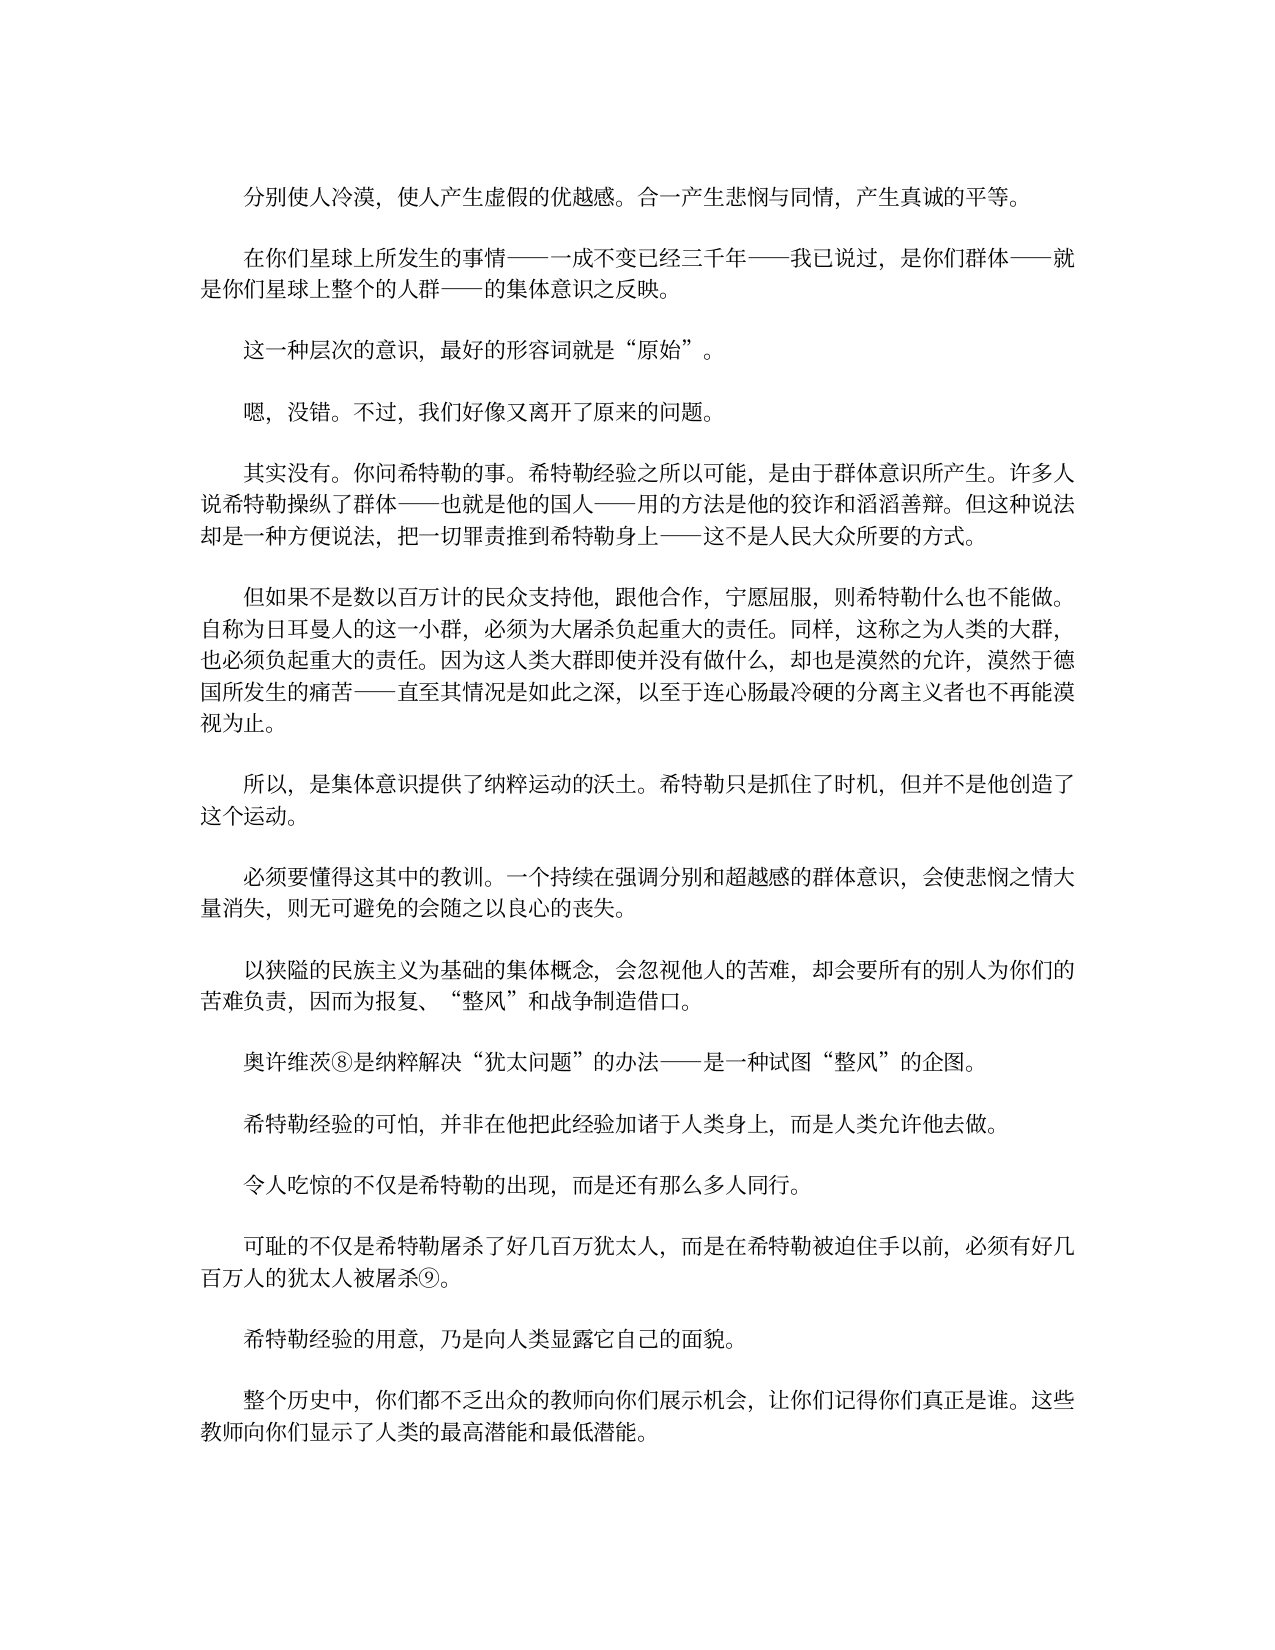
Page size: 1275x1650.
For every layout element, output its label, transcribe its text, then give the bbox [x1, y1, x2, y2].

text 整个历史中，你们都不乏出众的教师向你们展示机会，让你们记得你们真正是谁。这些教师向你们显示了人类的最高潜能和最低潜能。 [200, 1383, 1075, 1446]
text 其实没有。你问希特勒的事。希特勒经验之所以可能，是由于群体意识所产生。许多人说希特勒操纵了群体——也就是他的国人——用的方法是他的狡诈和滔滔善辩。但这种说法却是一种方便说法，把一切罪责推到希特勒身上——这不是人民大众所要的方式。 [200, 456, 1075, 551]
text 令人吃惊的不仅是希特勒的出现，而是还有那么多人同行。 [200, 1168, 1075, 1199]
text 必须要懂得这其中的教训。一个持续在强调分别和超越感的群体意识，会使悲悯之情大量消失，则无可避免的会随之以良心的丧失。 [200, 860, 1075, 923]
text 这一种层次的意识，最好的形容词就是“原始”。 [200, 334, 1075, 365]
text 嗯，没错。不过，我们好像又离开了原来的问题。 [200, 395, 1075, 426]
text 分别使人冷漠，使人产生虚假的优越感。合一产生悲悯与同情，产生真诚的平等。 [200, 180, 1075, 211]
text 希特勒经验的用意，乃是向人类显露它自己的面貌。 [200, 1322, 1075, 1353]
text 希特勒经验的可怕，并非在他把此经验加诸于人类身上，而是人类允许他去做。 [200, 1107, 1075, 1138]
text 奥许维茨⑧是纳粹解决“犹太问题”的办法——是一种试图“整风”的企图。 [200, 1046, 1075, 1077]
text 所以，是集体意识提供了纳粹运动的沃土。希特勒只是抓住了时机，但并不是他创造了这个运动。 [200, 767, 1075, 830]
text 可耻的不仅是希特勒屠杀了好几百万犹太人，而是在希特勒被迫住手以前，必须有好几百万人的犹太人被屠杀⑨。 [200, 1229, 1075, 1292]
text 但如果不是数以百万计的民众支持他，跟他合作，宁愿屈服，则希特勒什么也不能做。自称为日耳曼人的这一小群，必须为大屠杀负起重大的责任。同样，这称之为人类的大群，也必须负起重大的责任。因为这人类大群即使并没有做什么，却也是漠然的允许，漠然于德国所发生的痛苦——直至其情况是如此之深，以至于连心肠最冷硬的分离主义者也不再能漠视为止。 [200, 580, 1075, 738]
text 以狭隘的民族主义为基础的集体概念，会忽视他人的苦难，却会要所有的别人为你们的苦难负责，因而为报复、“整风”和战争制造借口。 [200, 953, 1075, 1016]
text 在你们星球上所发生的事情——一成不变已经三千年——我已说过，是你们群体——就是你们星球上整个的人群——的集体意识之反映。 [200, 241, 1075, 304]
